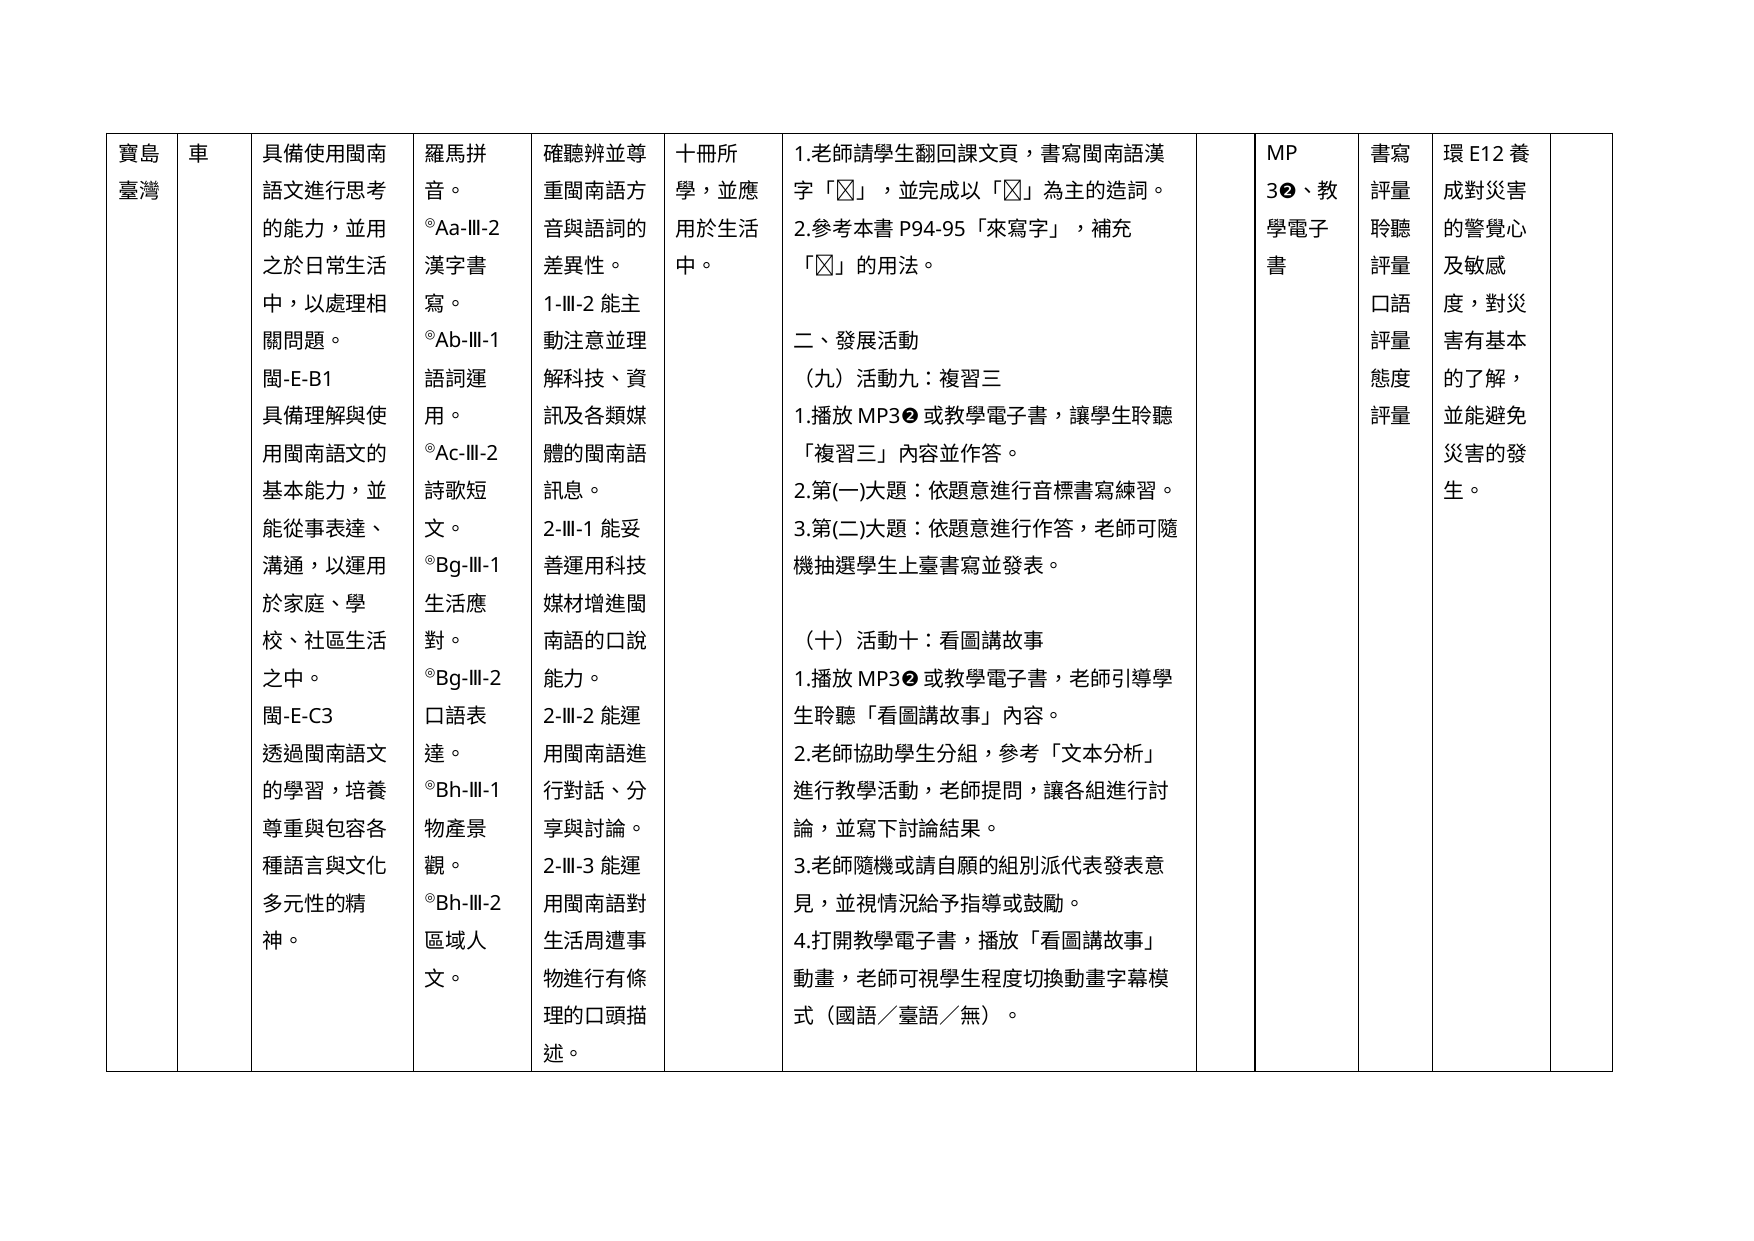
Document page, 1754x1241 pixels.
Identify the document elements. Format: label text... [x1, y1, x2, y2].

table_cell 教用MP3❷、教學電子書 [1256, 134, 1358, 1071]
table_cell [532, 134, 664, 1071]
table_cell 5.火車 [178, 134, 251, 1071]
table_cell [414, 134, 531, 1071]
table_cell [1551, 134, 1612, 1071]
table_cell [1433, 134, 1550, 1071]
table_cell １ [1197, 134, 1254, 1071]
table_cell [783, 134, 1196, 1071]
table_cell 三、寶島臺灣 [107, 134, 177, 1071]
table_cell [1359, 134, 1432, 1071]
table_cell 能複習第十冊所學，並應用於生活中。 [665, 134, 782, 1071]
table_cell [252, 134, 413, 1071]
